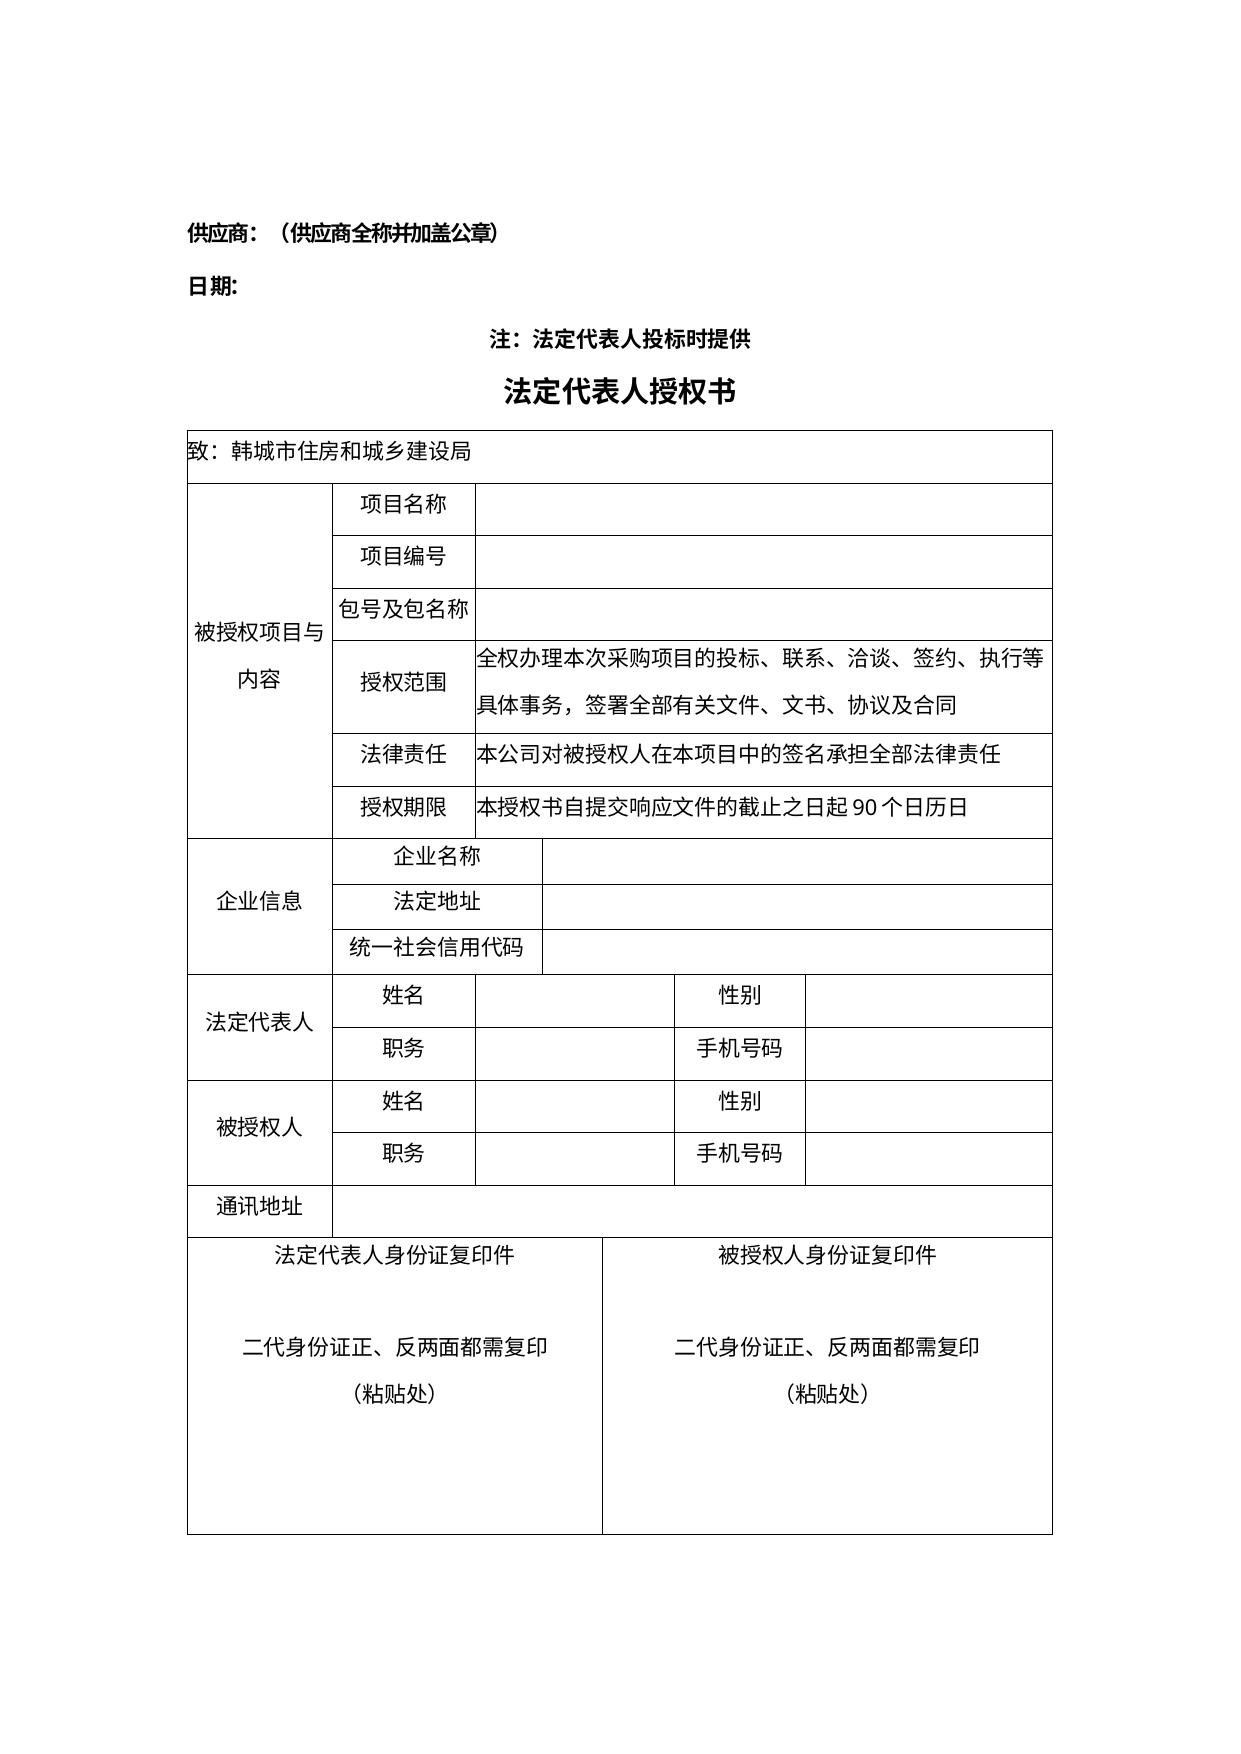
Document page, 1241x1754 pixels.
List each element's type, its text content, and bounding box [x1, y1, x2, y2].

table_cell [476, 1028, 674, 1079]
table_cell 被授权项目与内容 [188, 484, 332, 838]
table_cell 项目编号 [333, 536, 475, 588]
table_cell [543, 839, 1052, 884]
table_cell 本公司对被授权人在本项目中的签名承担全部法律责任 [476, 734, 1052, 786]
table_cell [476, 484, 1052, 535]
table_cell 通讯地址 [188, 1186, 332, 1237]
table_cell [806, 1133, 1052, 1185]
table_cell [333, 1186, 1052, 1237]
table_cell [476, 1081, 674, 1132]
table_cell [476, 975, 674, 1027]
table_cell 手机号码 [675, 1133, 805, 1185]
table_cell [543, 930, 1052, 974]
table_cell 法定地址 [333, 885, 542, 929]
table_cell 性别 [675, 1081, 805, 1132]
table_cell 法定代表人身份证复印件 二代身份证正、反两面都需复印 （粘贴处） [188, 1238, 602, 1534]
table_cell 姓名 [333, 975, 475, 1027]
text 供应商：（供应商全称并加盖公章） [187, 216, 1053, 248]
table_cell 职务 [333, 1133, 475, 1185]
table_cell 手机号码 [675, 1028, 805, 1079]
table_header 致：韩城市住房和城乡建设局 [188, 431, 1052, 482]
table_cell 职务 [333, 1028, 475, 1079]
table_cell 法定代表人 [188, 975, 332, 1079]
text 日 期： [187, 269, 1053, 300]
table_cell [806, 1081, 1052, 1132]
table_cell 性别 [675, 975, 805, 1027]
text 注：法定代表人投标时提供 [187, 321, 1053, 354]
table_cell 项目名称 [333, 484, 475, 535]
table_cell 被授权人 [188, 1081, 332, 1185]
table_cell 统一社会信用代码 [333, 930, 542, 974]
text 法定代表人授权书 [187, 375, 1053, 409]
table_cell [806, 975, 1052, 1027]
table_cell 授权期限 [333, 787, 475, 838]
table_cell 姓名 [333, 1081, 475, 1132]
table_cell 法律责任 [333, 734, 475, 786]
table_cell [476, 589, 1052, 640]
table_cell 包号及包名称 [333, 589, 475, 640]
table_cell 本授权书自提交响应文件的截止之日起90个日历日 [476, 787, 1052, 838]
table_cell 授权范围 [333, 641, 475, 733]
table_cell [476, 536, 1052, 588]
table_cell [806, 1028, 1052, 1079]
table_cell [543, 885, 1052, 929]
table_cell [476, 1133, 674, 1185]
table_cell 被授权人身份证复印件 二代身份证正、反两面都需复印 （粘贴处） [603, 1238, 1052, 1534]
table_cell 全权办理本次采购项目的投标、联系、洽谈、签约、执行等具体事务，签署全部有关文件、文书、协议及合同 [476, 641, 1052, 733]
table_cell 企业名称 [333, 839, 542, 884]
table_cell 企业信息 [188, 839, 332, 974]
